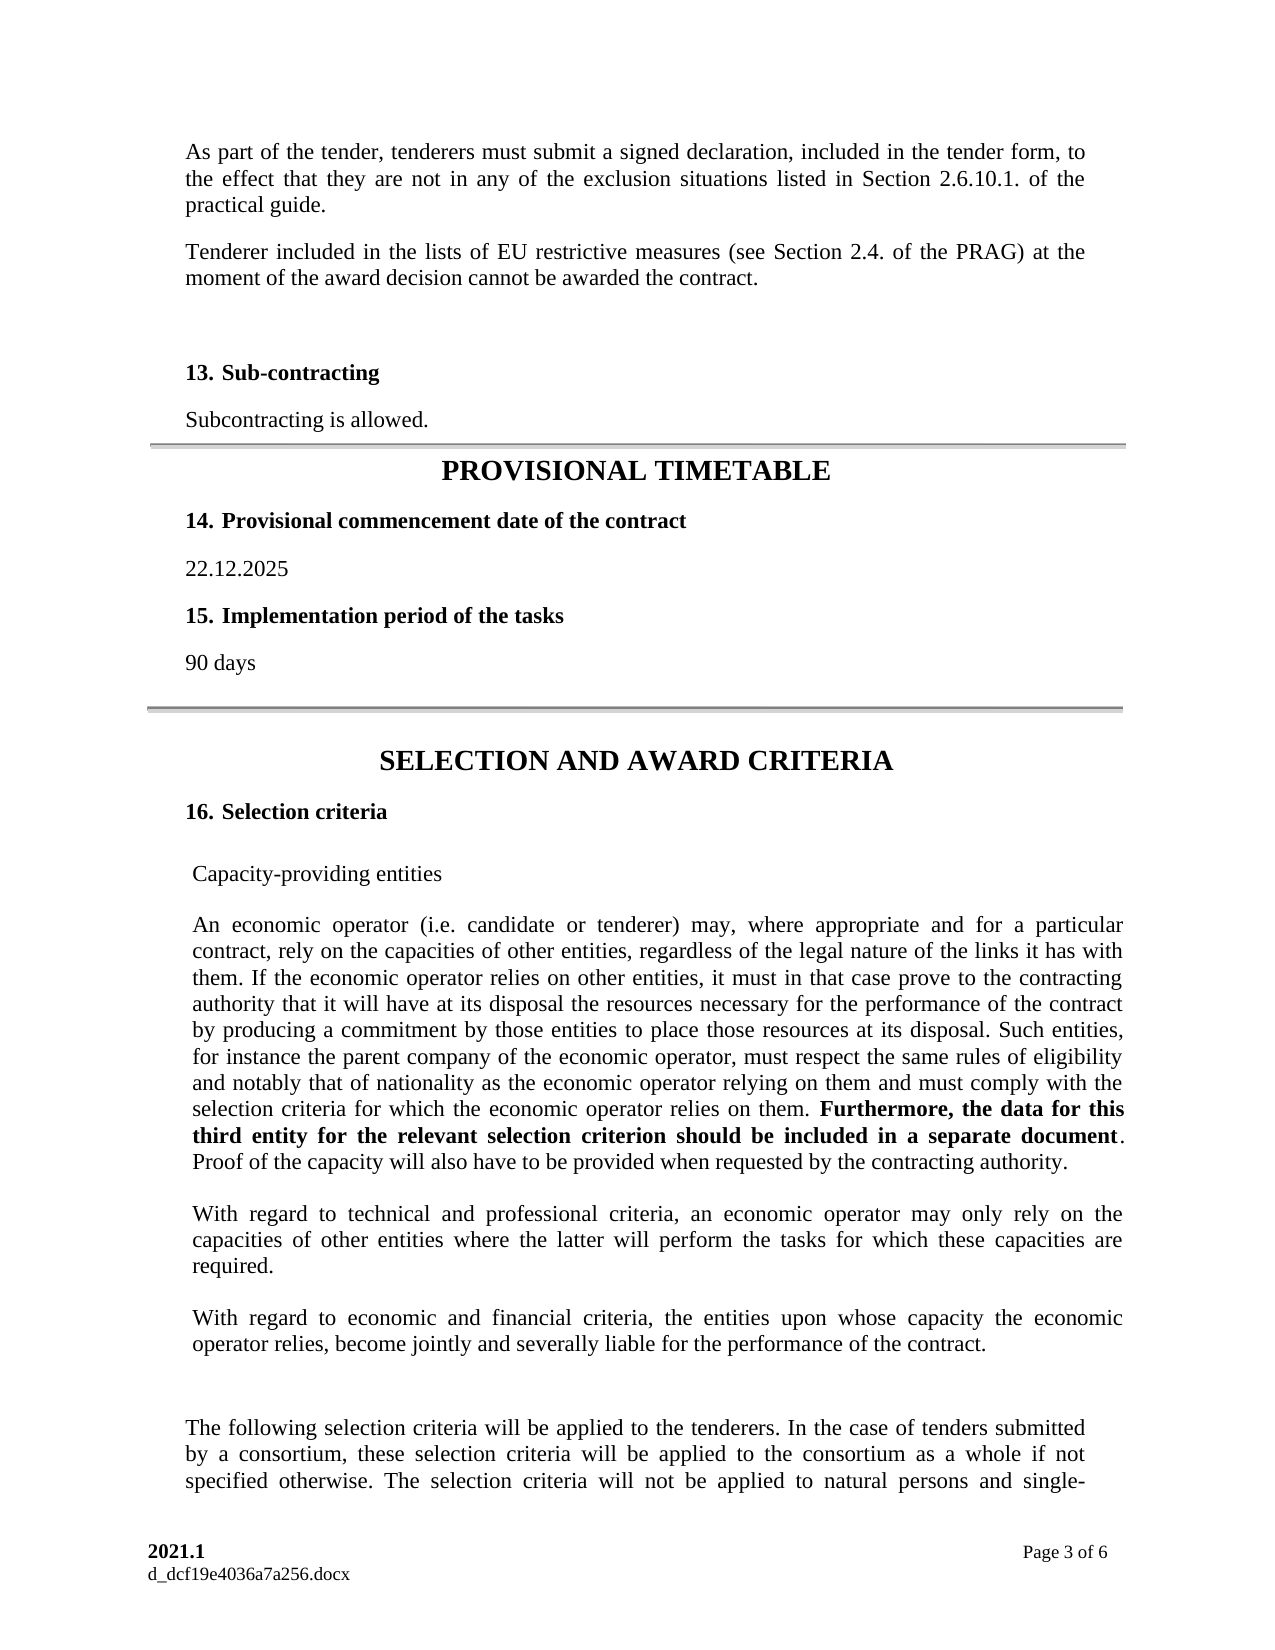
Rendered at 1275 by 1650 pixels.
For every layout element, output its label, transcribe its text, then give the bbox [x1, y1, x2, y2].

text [185, 1414, 1087, 1493]
text 22.12.2025 [185, 555, 1087, 581]
text As part of the tender, tenderers must submit a signed declaration, included in the tender form, to the effect that they are not in any of the exclusion situations listed in Section 2.6.10.1. of the practical guide. [185, 138, 1087, 217]
text 90 days [185, 649, 1087, 676]
text PROVISIONAL TIMETABLE [148, 453, 1125, 487]
text 15. Implementation period of the tasks [185, 602, 1125, 628]
text 14. Provisional commencement date of the contract [185, 508, 1125, 534]
text Subcontracting is allowed. [185, 406, 1125, 432]
text SELECTION AND AWARD CRITERIA [148, 743, 1125, 777]
text With regard to economic and financial criteria, the entities upon whose capacity the economic operator relies, become jointly and severally liable for the performance of the contract. [192, 1304, 1125, 1356]
text 16. Selection criteria [185, 798, 1125, 824]
text 13. Sub-contracting [185, 359, 1125, 385]
text Capacity-providing entities [192, 860, 1125, 886]
text An economic operator (i.e. candidate or tenderer) may, where appropriate and for a particular contract, rely on the capacities of other entities, regardless of the legal nature of the links it has with them. If the economic operator relies on other entities, it must in that case prove to the contracting authority that it will have at its disposal the resources necessary for the performance of the contract by producing a commitment by those entities to place those resources at its disposal. Such entities, for instance the parent company of the economic operator, must respect the same rules of eligibility and notably that of nationality as the economic operator relying on them and must comply with the selection criteria for which the economic operator relies on them. Furthermore, the data for this third entity for the relevant selection criterion should be included in a separate document. Proof of the capacity will also have to be provided when requested by the contracting authority. [192, 911, 1125, 1174]
text Tenderer included in the lists of EU restrictive measures (see Section 2.4. of the PRAG) at the moment of the award decision cannot be awarded the contract. [185, 238, 1087, 291]
text With regard to technical and professional criteria, an economic operator may only rely on the capacities of other entities where the latter will perform the tasks for which these capacities are required. [192, 1199, 1125, 1279]
